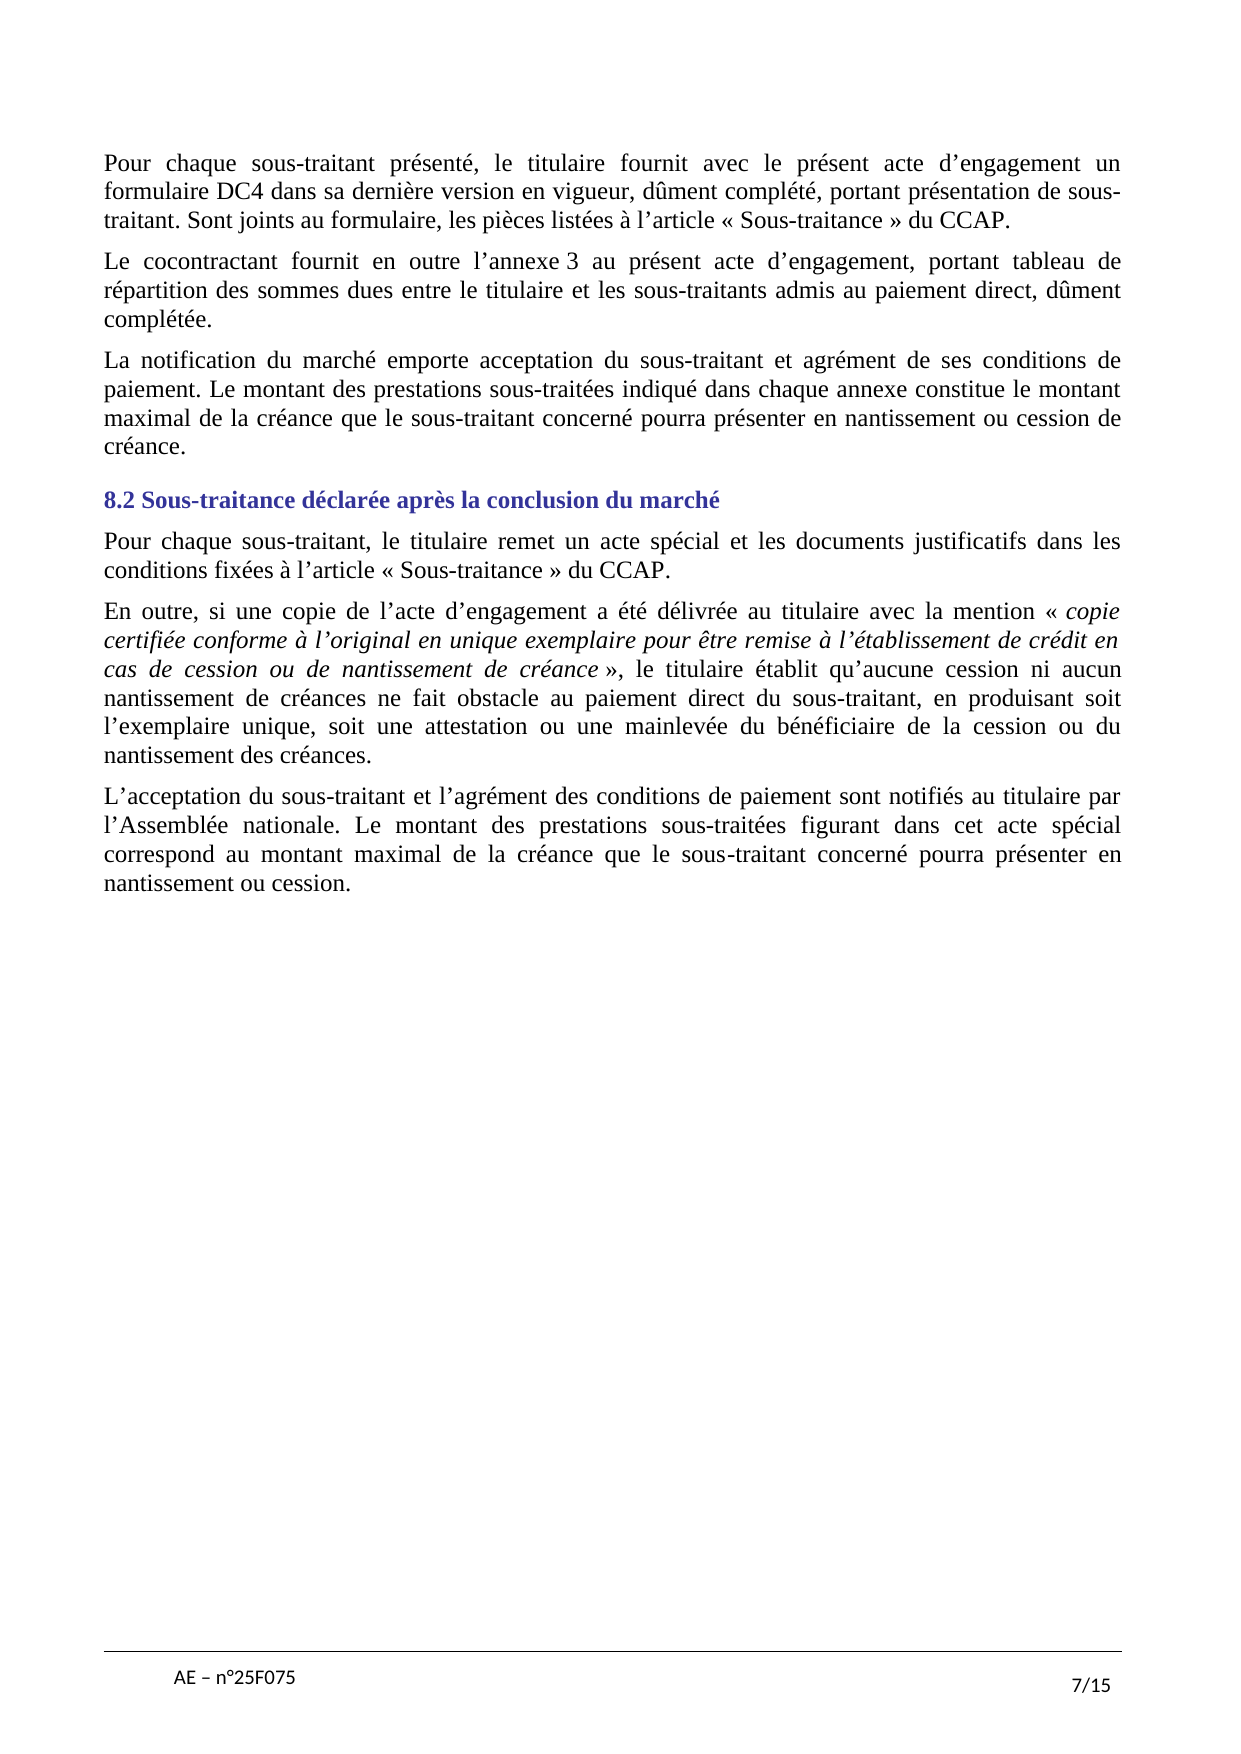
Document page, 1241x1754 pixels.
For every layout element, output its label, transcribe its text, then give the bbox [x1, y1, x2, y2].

text La notification du marché emporte acceptation du sous-traitant et agrément de ses conditions de paiement. Le montant des prestations sous-traitées indiqué dans chaque annexe constitue le montant maximal de la créance que le sous-traitant concerné pourra présenter en nantissement ou cession de créance. [103, 345, 1122, 460]
text Le cocontractant fournit en outre l’annexe 3 au présent acte d’engagement, portant tableau de répartition des sommes dues entre le titulaire et les sous-traitants admis au paiement direct, dûment complétée. [103, 246, 1122, 333]
text Pour chaque sous-traitant, le titulaire remet un acte spécial et les documents justificatifs dans les conditions fixées à l’article « Sous-traitance » du CCAP. [103, 526, 1122, 584]
text 8.2 Sous-traitance déclarée après la conclusion du marché [103, 485, 1122, 514]
text En outre, si une copie de l’acte d’engagement a été délivrée au titulaire avec la mention « copie certifiée conforme à l’original en unique exemplaire pour être remise à l’établissement de crédit en cas de cession ou de nantissement de créance », le titulaire établit qu’aucune cession ni aucun nantissement de créances ne fait obstacle au paiement direct du sous-traitant, en produisant soit l’exemplaire unique, soit une attestation ou une mainlevée du bénéficiaire de la cession ou du nantissement des créances. [103, 596, 1122, 769]
text Pour chaque sous-traitant présenté, le titulaire fournit avec le présent acte d’engagement un formulaire DC4 dans sa dernière version en vigueur, dûment complété, portant présentation de sous-traitant. Sont joints au formulaire, les pièces listées à l’article « Sous-traitance » du CCAP. [103, 148, 1122, 234]
text L’acceptation du sous-traitant et l’agrément des conditions de paiement sont notifiés au titulaire par l’Assemblée nationale. Le montant des prestations sous-traitées figurant dans cet acte spécial correspond au montant maximal de la créance que le sous-traitant concerné pourra présenter en nantissement ou cession. [103, 781, 1122, 896]
